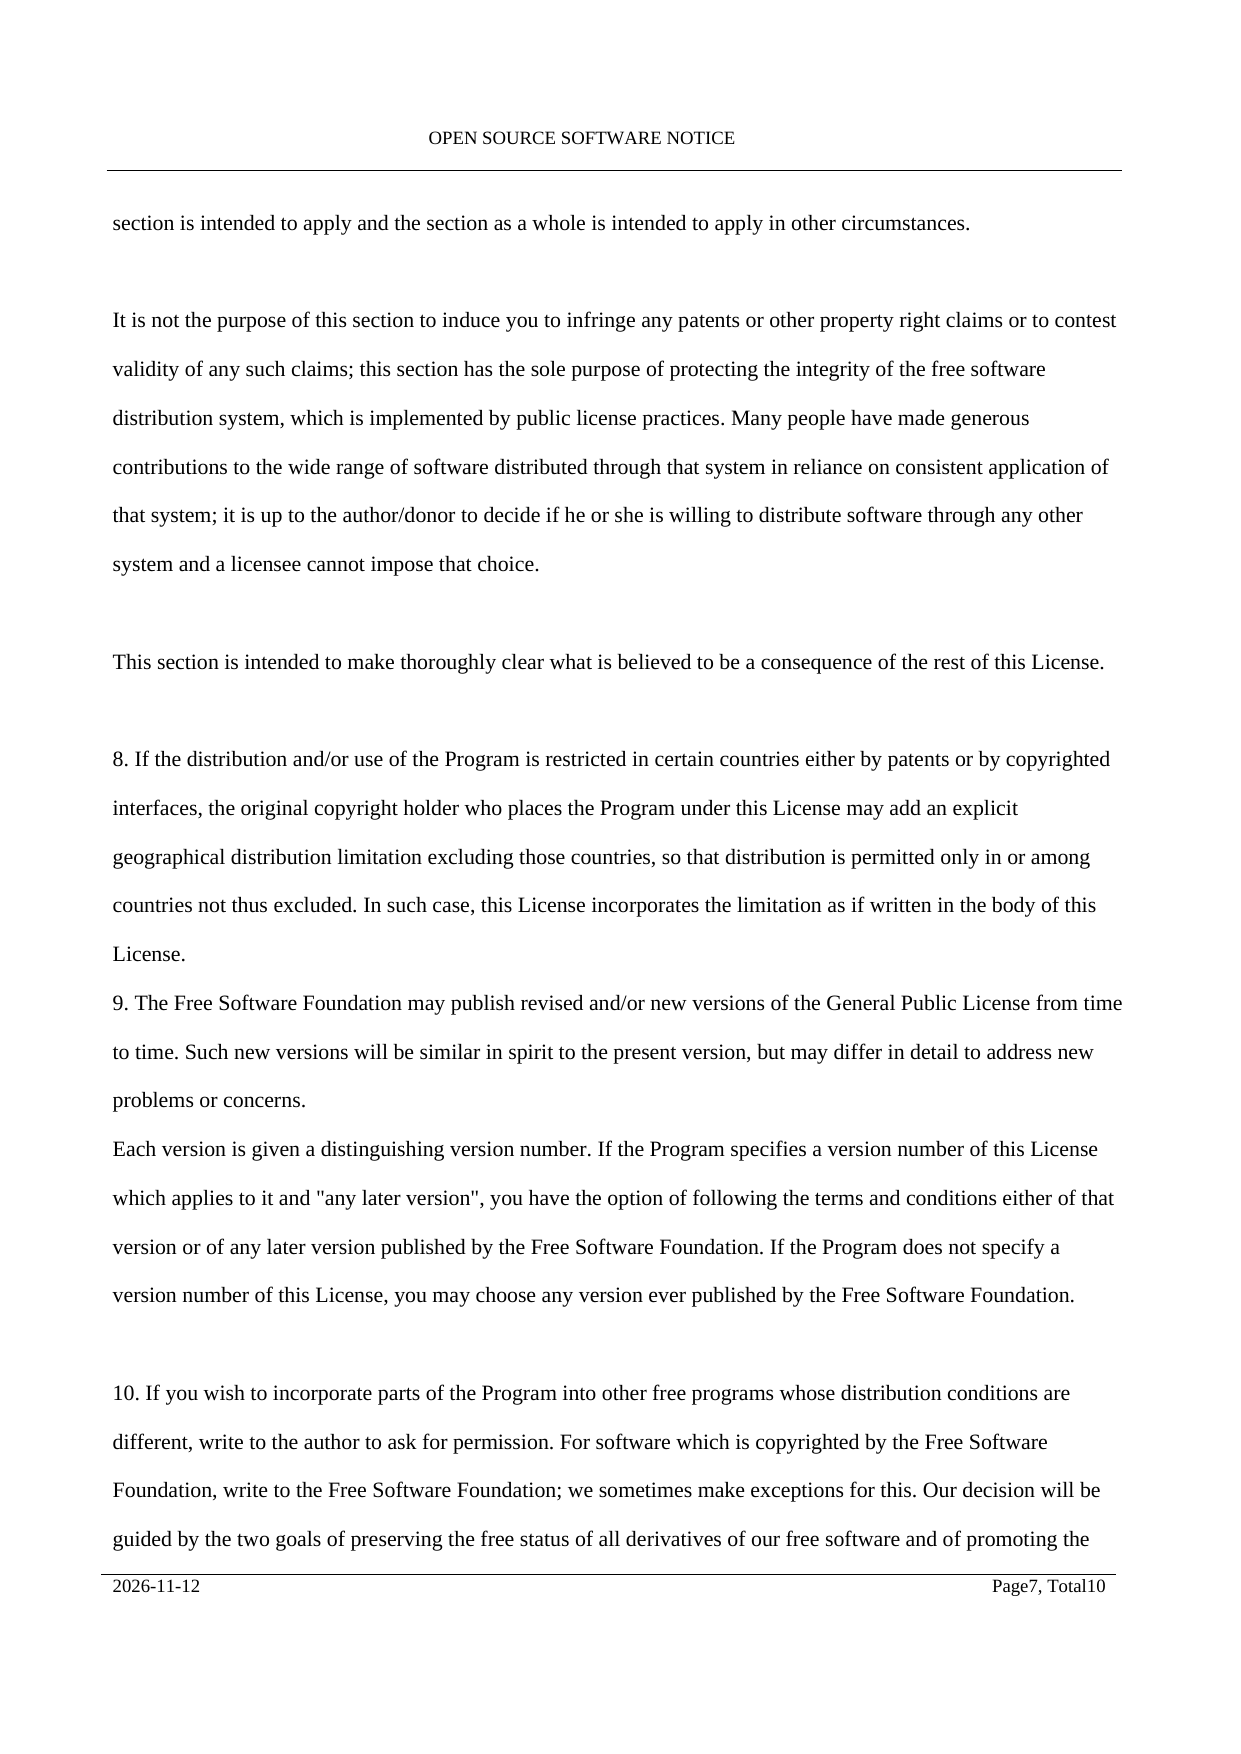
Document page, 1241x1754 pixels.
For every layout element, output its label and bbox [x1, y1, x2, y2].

text [112, 206, 1128, 1555]
